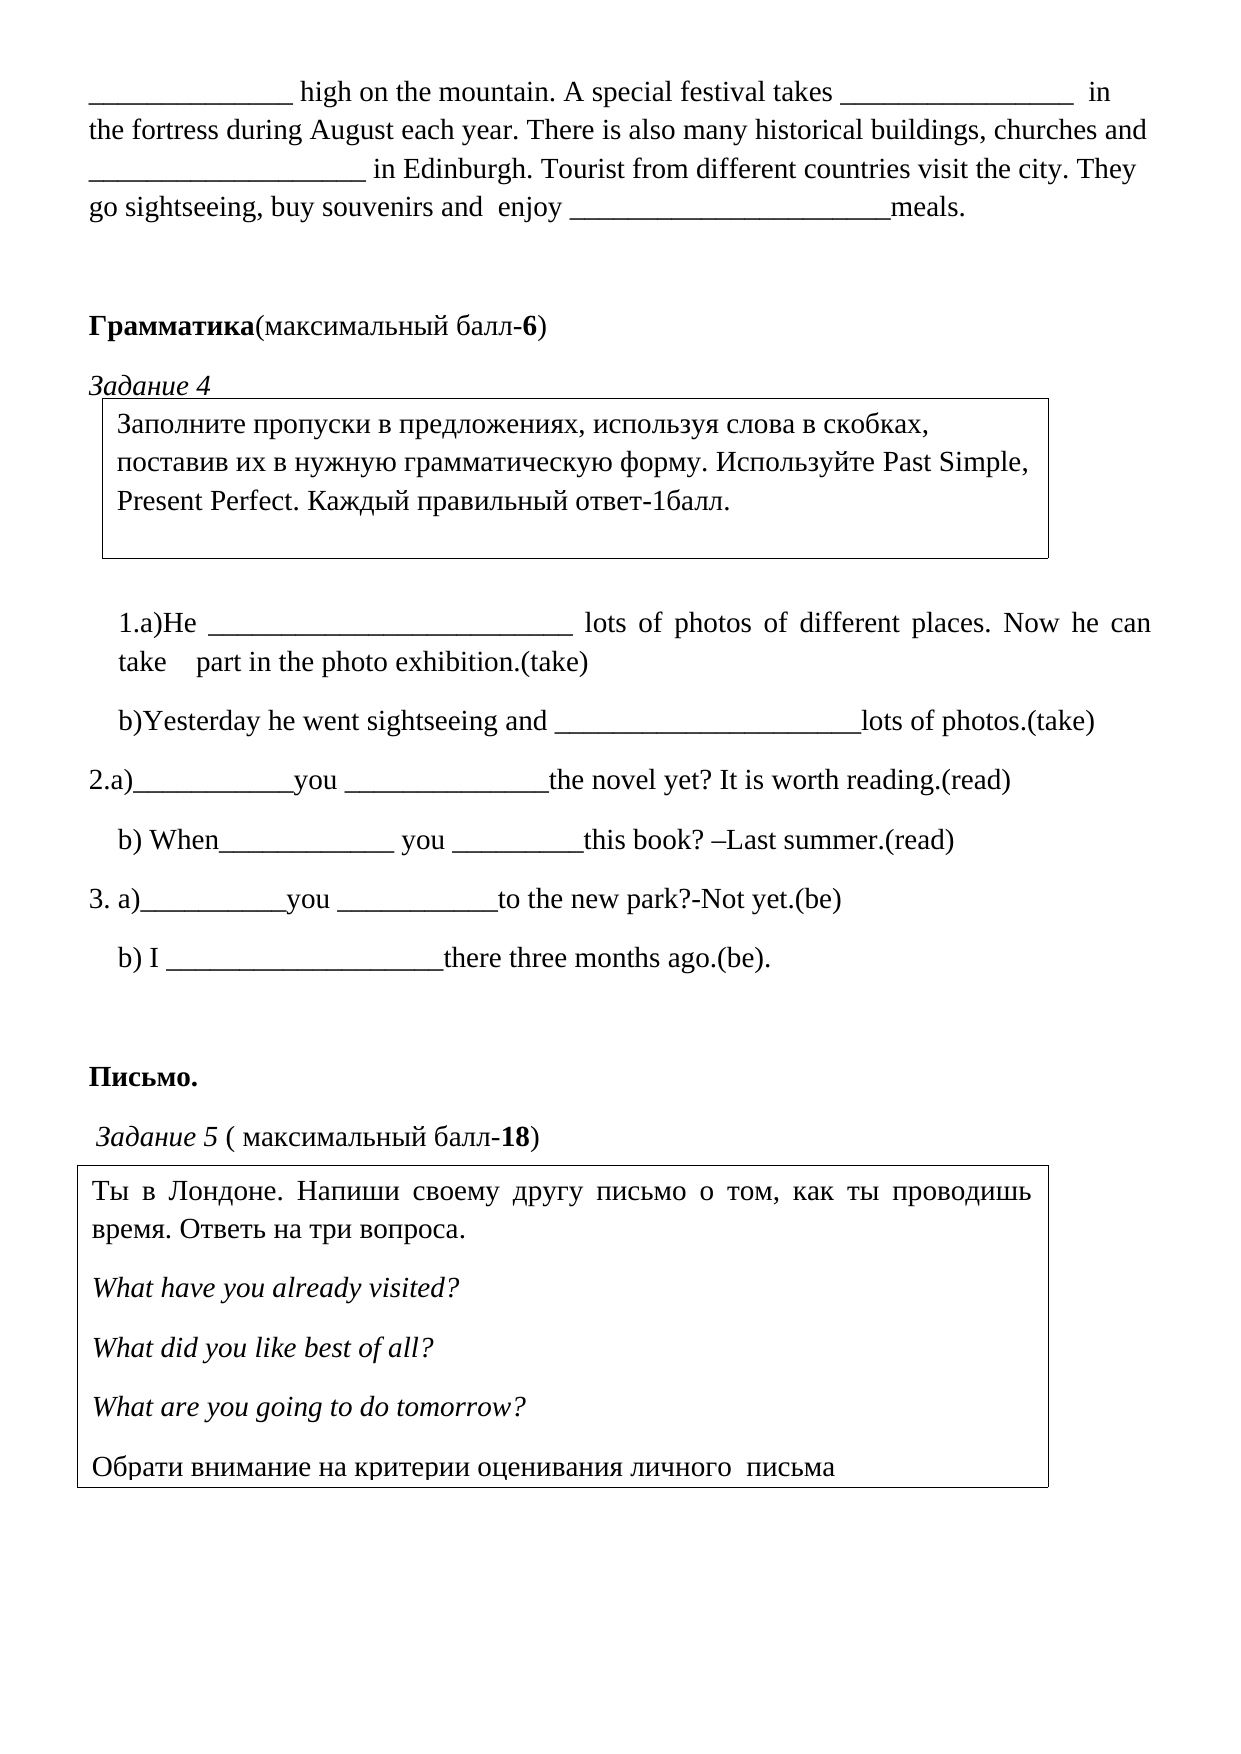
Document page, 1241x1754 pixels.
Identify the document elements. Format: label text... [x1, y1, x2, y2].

text 1.a)He _________________________ lots of photos of different places. Now he can take part in the photo exhibition.(take) [118, 605, 1152, 677]
text Задание 5 ( максимальный балл-18) [88, 1119, 1152, 1152]
text Грамматика(максимальный балл-6) [88, 308, 1152, 342]
text Письмо. [88, 1059, 1152, 1093]
text 3. a)__________you ___________to the new park?-Not yet.(be) [88, 881, 1152, 915]
text 2.a)___________you ______________the novel yet? It is worth reading.(read) [88, 762, 1152, 796]
text Задание 4 [88, 368, 1152, 401]
text b) When____________ you _________this book? –Last summer.(read) [88, 822, 1152, 855]
text b)Yesterday he went sightseeing and _____________________lots of photos.(take) [118, 703, 1152, 737]
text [88, 74, 1152, 223]
text b) I ___________________there three months ago.(be). [88, 941, 1152, 974]
